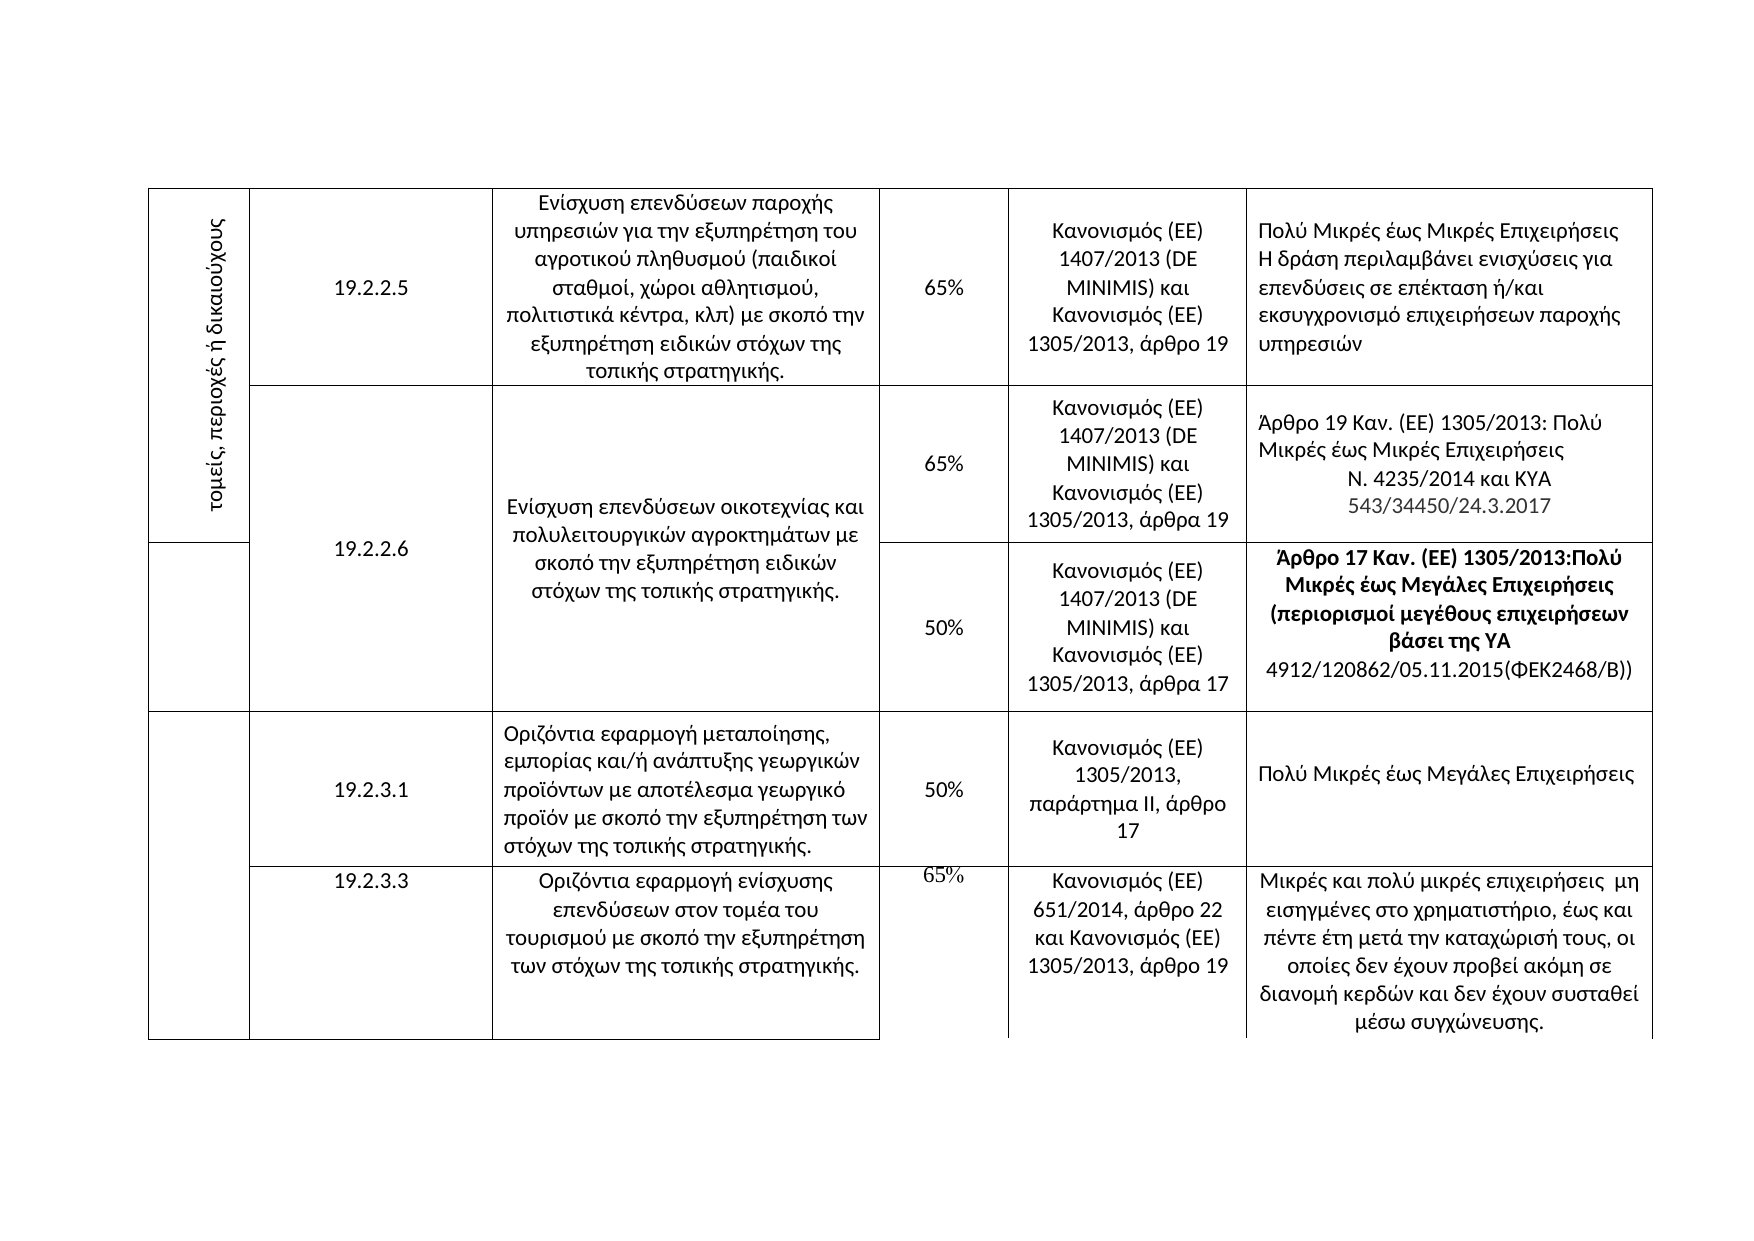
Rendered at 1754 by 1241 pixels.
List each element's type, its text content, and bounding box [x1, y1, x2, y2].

table_cell 19.2.3.3 [250, 867, 492, 1039]
table_cell 19.2.3.1 [250, 712, 492, 866]
table_cell [149, 712, 249, 1039]
table_cell 65% [880, 189, 1008, 385]
table_cell Πολύ Μικρές έως Μεγάλες Επιχειρήσεις [1247, 712, 1652, 866]
table_cell Ενίσχυση επενδύσεων οικοτεχνίας και πολυλειτουργικών αγροκτημάτων με σκοπό την εξυπηρέτηση ειδικών στόχων της τοπικής στρατηγικής. [493, 386, 879, 711]
table_cell  [880, 867, 1009, 1039]
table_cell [493, 867, 879, 1039]
table_cell Άρθρο 17 Καν. (ΕΕ) 1305/2013:Πολύ Μικρές έως Μεγάλες Επιχειρήσεις (περιορισμοί μεγέθους επιχειρήσεων βάσει της ΥΑ 4912/120862/05.11.2015(ΦΕΚ2468/Β)) [1247, 543, 1652, 711]
table_cell 50% [880, 712, 1008, 866]
table_cell Οριζόντια εφαρμογή μεταποίησης, εμπορίας και/ή ανάπτυξης γεωργικών προϊόντων με αποτέλεσμα γεωργικό προϊόν με σκοπό την εξυπηρέτηση των στόχων της τοπικής στρατηγικής. [493, 712, 879, 866]
table_cell Κανονισμός (ΕΕ) 1407/2013 (DE MINIMIS) και Κανονισμός (ΕΕ) 1305/2013, άρθρα 19 [1009, 386, 1246, 542]
table_cell Κανονισμός (ΕΕ) 1305/2013, παράρτημα ΙΙ, άρθρο 17 [1009, 712, 1246, 866]
table_cell 19.2.2.5 [250, 189, 492, 385]
table_cell Κανονισμός (ΕΕ) 651/2014, άρθρο 22 και Κανονισμός (ΕΕ) 1305/2013, άρθρο 19 [1009, 867, 1247, 1039]
table_cell Μικρές και πολύ μικρές επιχειρήσεις μη εισηγμένες στο χρηματιστήριο, έως και πέντε έτη μετά την καταχώρισή τους, οι οποίες δεν έχουν προβεί ακόμη σε διανομή κερδών και δεν έχουν συσταθεί μέσω συγχώνευσης. [1247, 867, 1652, 1039]
table_cell Άρθρο 19 Καν. (ΕΕ) 1305/2013: Πολύ Μικρές έως Μικρές Επιχειρήσεις Ν. 4235/2014 και ΚΥΑ 543/34450/24.3.2017 [1247, 386, 1652, 542]
table_cell 19.2.2.6 [250, 386, 492, 711]
table_cell [149, 543, 249, 711]
table_cell Κανονισμός (ΕΕ) 1407/2013 (DE MINIMIS) και Κανονισμός (ΕΕ) 1305/2013, άρθρα 17 [1009, 543, 1246, 711]
table_cell Πολύ Μικρές έως Μικρές Επιχειρήσεις Η δράση περιλαμβάνει ενισχύσεις για επενδύσεις σε επέκταση ή/και εκσυγχρονισμό επιχειρήσεων παροχής υπηρεσιών [1247, 189, 1652, 385]
table_cell 50% [880, 543, 1008, 711]
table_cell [1009, 189, 1246, 385]
table_cell 65% [880, 386, 1008, 542]
table_cell Ενίσχυση επενδύσεων παροχής υπηρεσιών για την εξυπηρέτηση του αγροτικού πληθυσμού (παιδικοί σταθμοί, χώροι αθλητισμού, πολιτιστικά κέντρα, κλπ) με σκοπό την εξυπηρέτηση ειδικών στόχων της τοπικής στρατηγικής. [493, 189, 879, 385]
